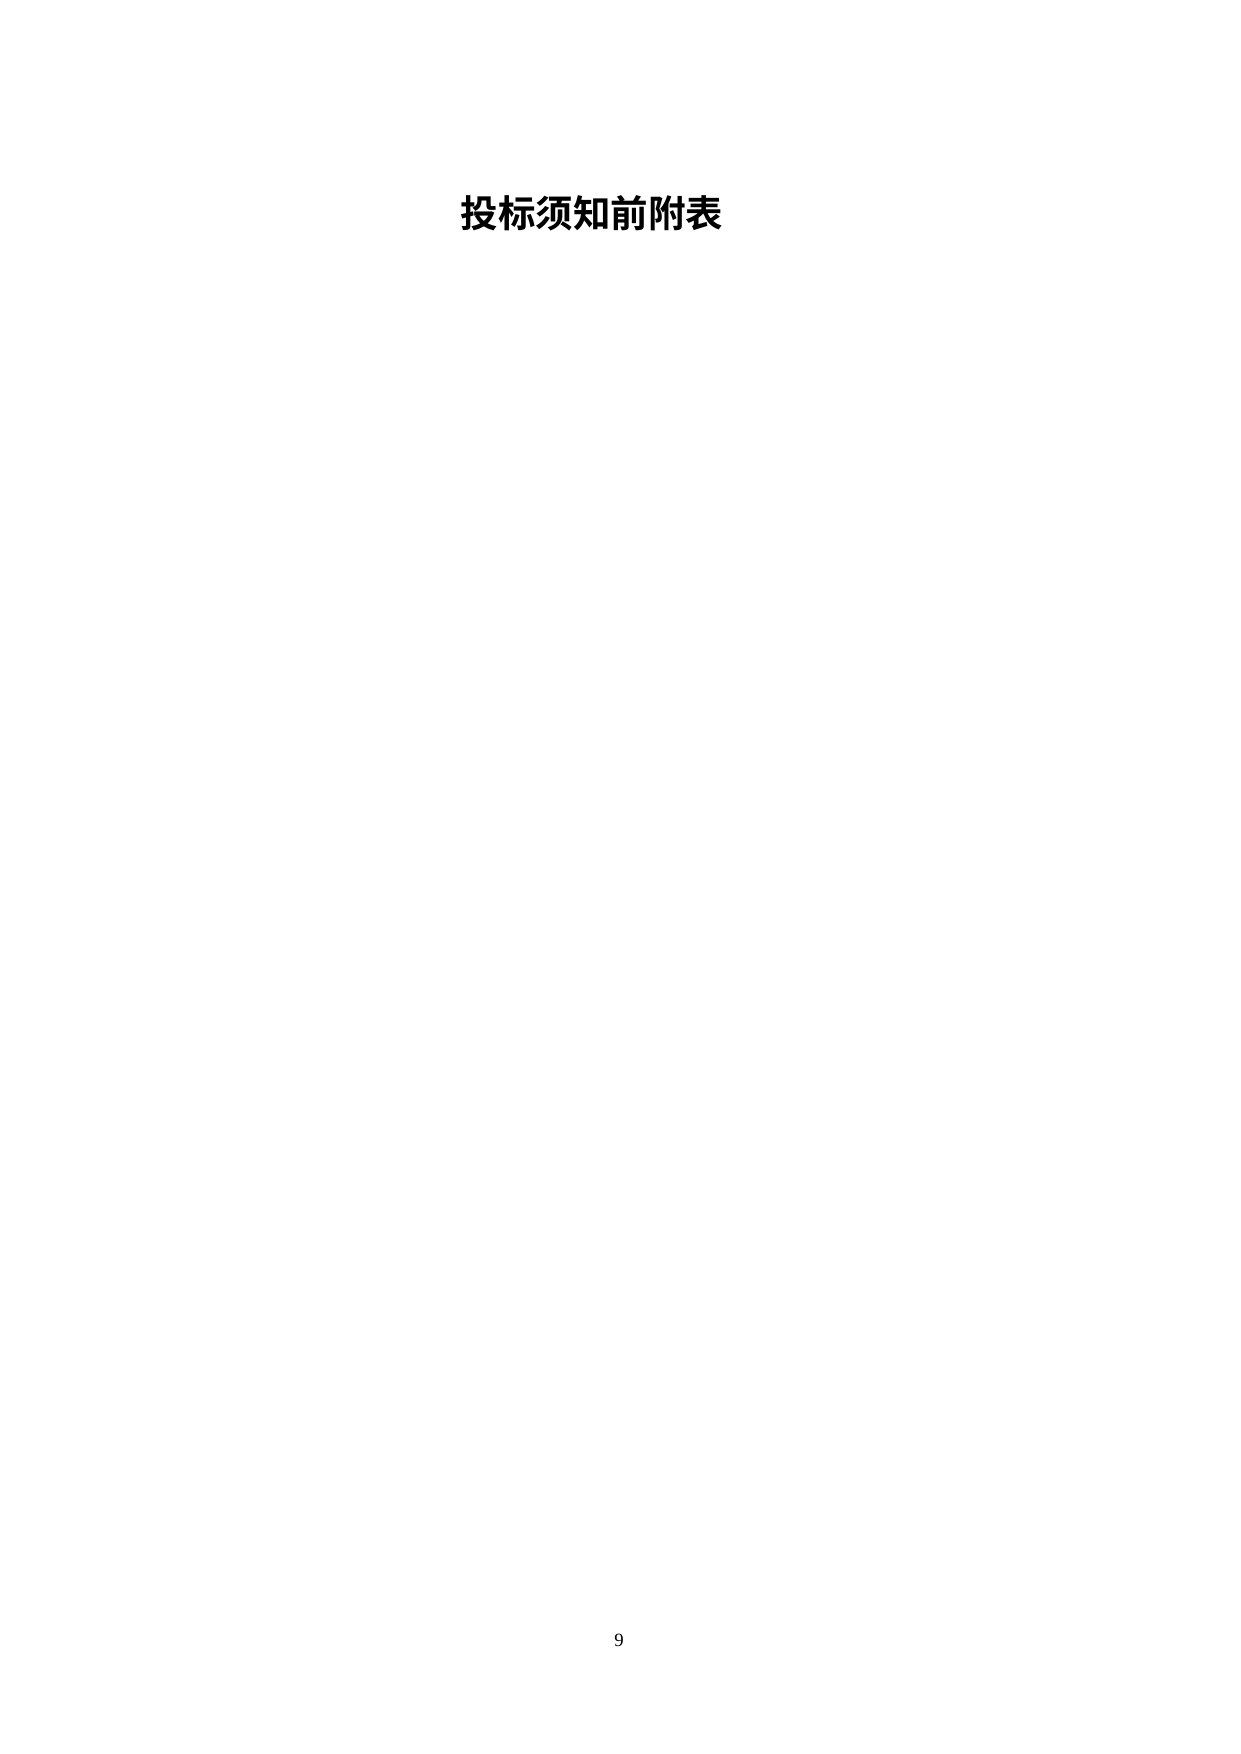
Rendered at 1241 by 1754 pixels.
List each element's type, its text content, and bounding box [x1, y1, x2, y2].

subtitle 投标须知前附表 [159, 180, 1078, 245]
